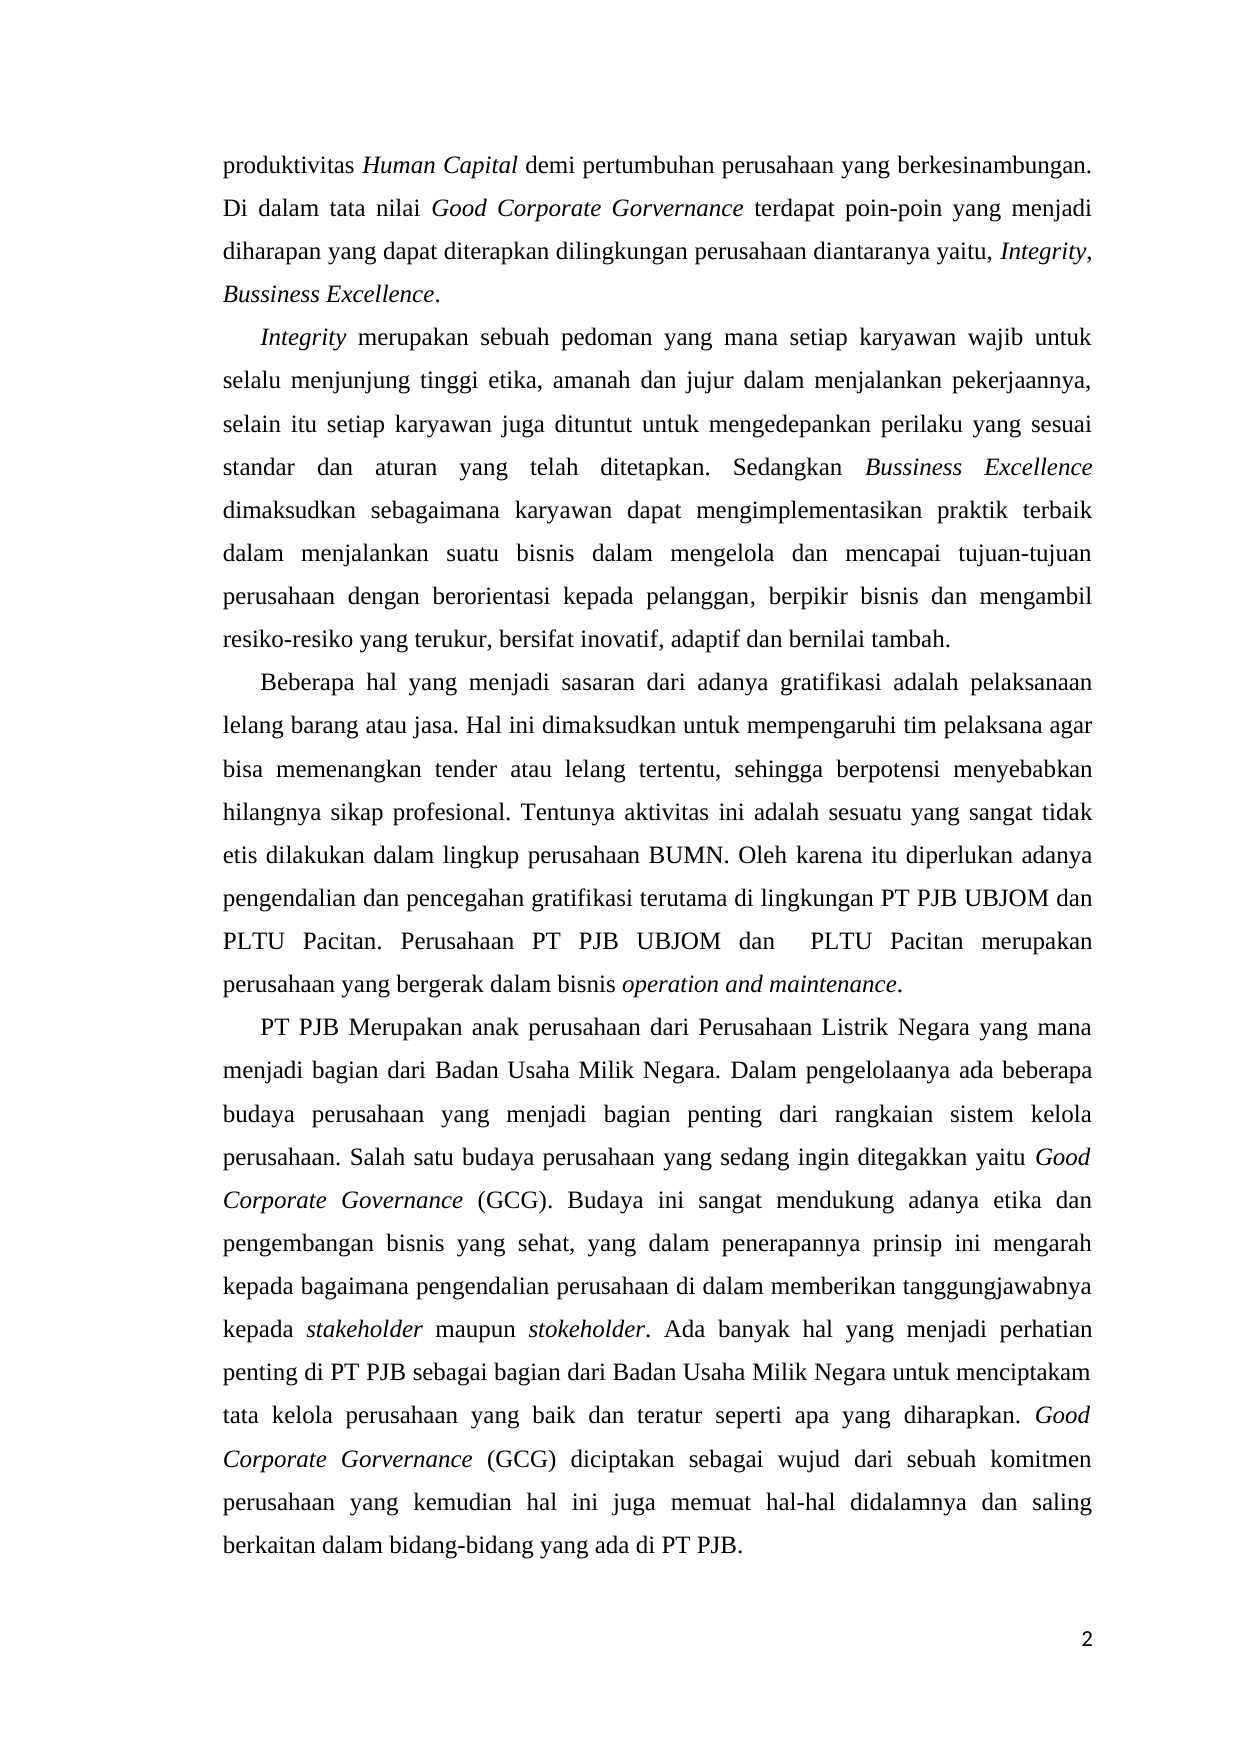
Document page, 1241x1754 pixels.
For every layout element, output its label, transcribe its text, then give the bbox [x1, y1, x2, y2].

text Beberapa hal yang menjadi sasaran dari adanya gratifikasi adalah pelaksanaan lelang barang atau jasa. Hal ini dimaksudkan untuk mempengaruhi tim pelaksana agar bisa memenangkan tender atau lelang tertentu, sehingga berpotensi menyebabkan hilangnya sikap profesional. Tentunya aktivitas ini adalah sesuatu yang sangat tidak etis dilakukan dalam lingkup perusahaan BUMN. Oleh karena itu diperlukan adanya pengendalian dan pencegahan gratifikasi terutama di lingkungan PT PJB UBJOM dan PLTU Pacitan. Perusahaan PT PJB UBJOM dan PLTU Pacitan merupakan perusahaan yang bergerak dalam bisnis operation and maintenance. [223, 667, 1092, 998]
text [223, 150, 1092, 308]
text Integrity merupakan sebuah pedoman yang mana setiap karyawan wajib untuk selalu menjunjung tinggi etika, amanah dan jujur dalam menjalankan pekerjaannya, selain itu setiap karyawan juga dituntut untuk mengedepankan perilaku yang sesuai standar dan aturan yang telah ditetapkan. Sedangkan Bussiness Excellence dimaksudkan sebagaimana karyawan dapat mengimplementasikan praktik terbaik dalam menjalankan suatu bisnis dalam mengelola dan mencapai tujuan-tujuan perusahaan dengan berorientasi kepada pelanggan, berpikir bisnis dan mengambil resiko-resiko yang terukur, bersifat inovatif, adaptif dan bernilai tambah. [223, 322, 1092, 653]
text PT PJB Merupakan anak perusahaan dari Perusahaan Listrik Negara yang mana menjadi bagian dari Badan Usaha Milik Negara. Dalam pengelolaanya ada beberapa budaya perusahaan yang menjadi bagian penting dari rangkaian sistem kelola perusahaan. Salah satu budaya perusahaan yang sedang ingin ditegakkan yaitu Good Corporate Governance (GCG). Budaya ini sangat mendukung adanya etika dan pengembangan bisnis yang sehat, yang dalam penerapannya prinsip ini mengarah kepada bagaimana pengendalian perusahaan di dalam memberikan tanggungjawabnya kepada stakeholder maupun stokeholder. Ada banyak hal yang menjadi perhatian penting di PT PJB sebagai bagian dari Badan Usaha Milik Negara untuk menciptakam tata kelola perusahaan yang baik dan teratur seperti apa yang diharapkan. Good Corporate Gorvernance (GCG) diciptakan sebagai wujud dari sebuah komitmen perusahaan yang kemudian hal ini juga memuat hal-hal didalamnya dan saling berkaitan dalam bidang-bidang yang ada di PT PJB. [223, 1012, 1092, 1559]
